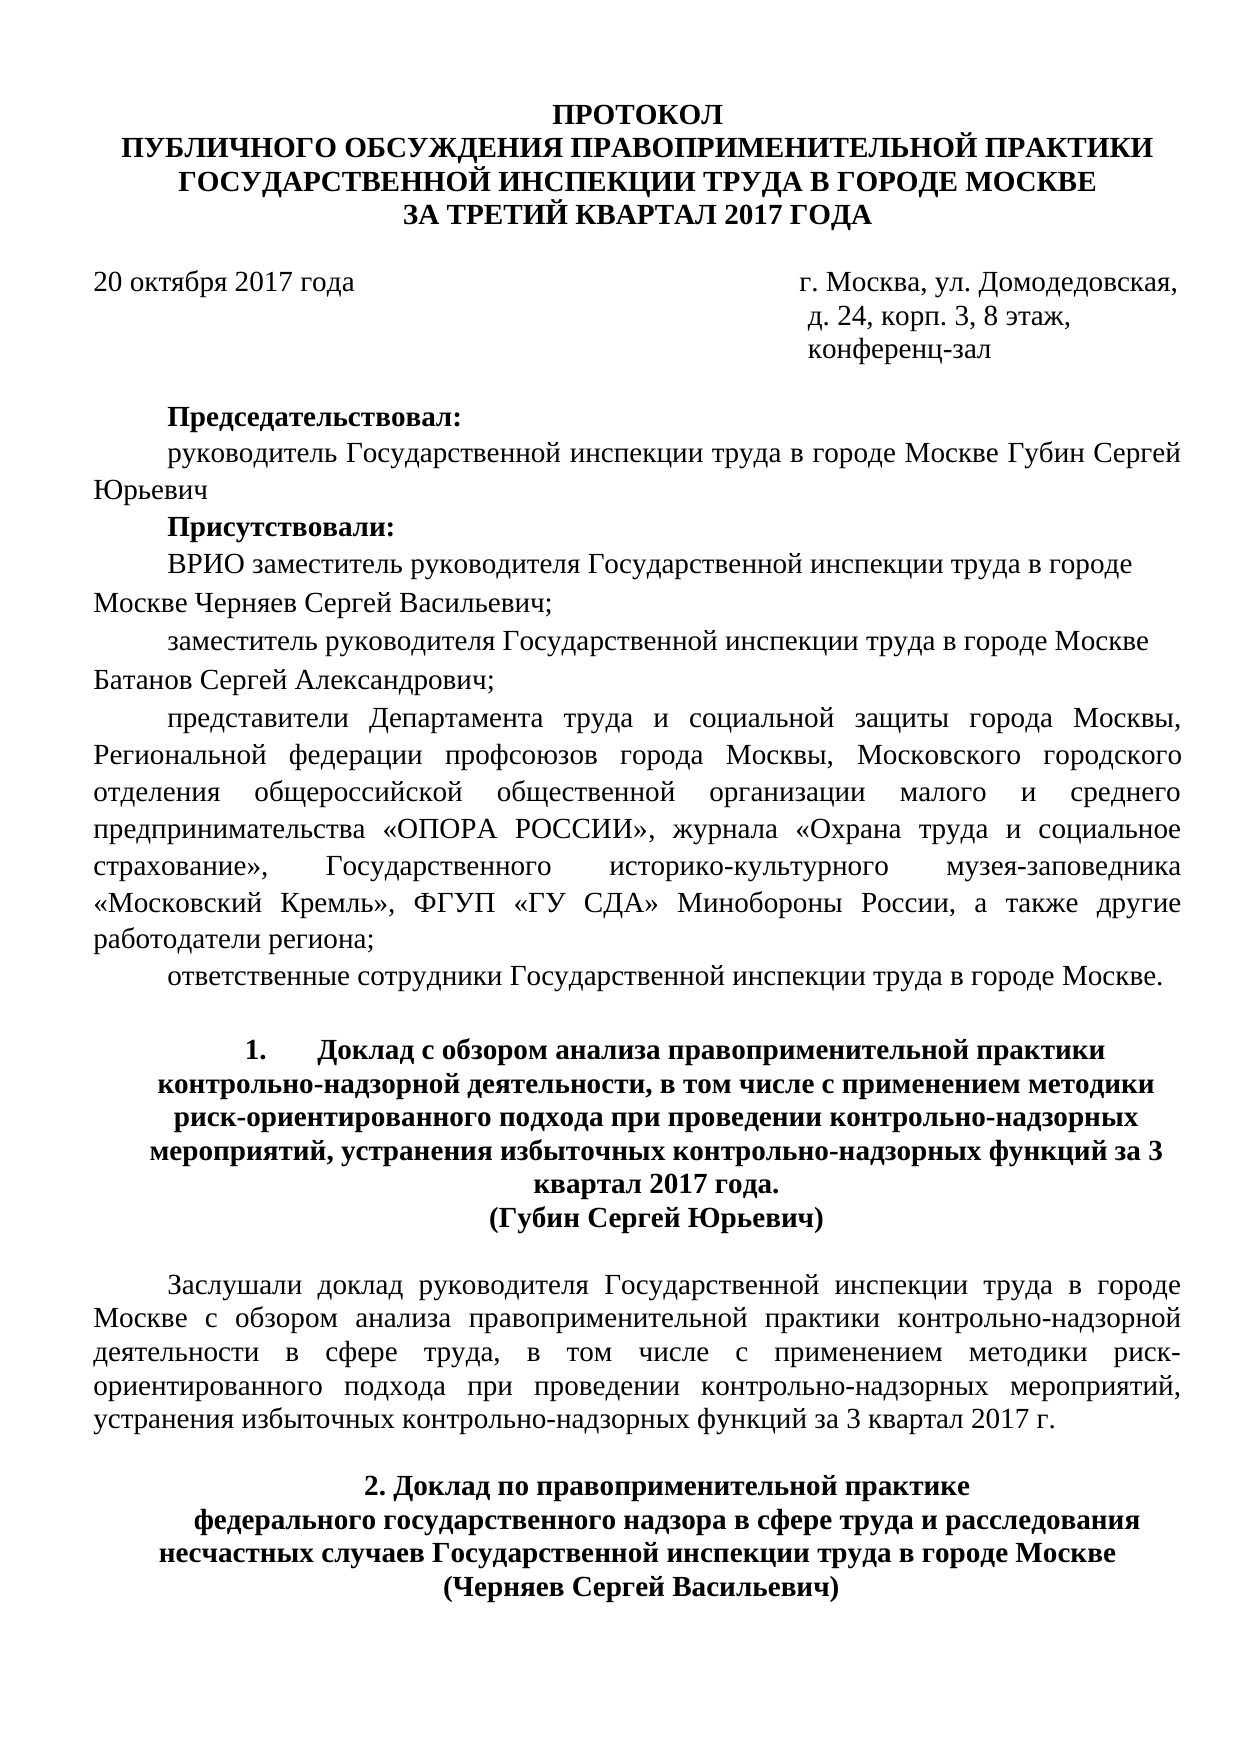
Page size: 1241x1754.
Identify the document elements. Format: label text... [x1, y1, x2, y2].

text ВРИО заместитель руководителя Государственной инспекции труда в городе Москве Черняев Сергей Васильевич; [93, 546, 1182, 618]
text ответственные сотрудники Государственной инспекции труда в городе Москве. [93, 958, 1182, 992]
text федерального государственного надзора в сфере труда и расследования несчастных случаев Государственной инспекции труда в городе Москве [93, 1502, 1182, 1569]
text конференц-зал [93, 332, 1182, 365]
text представители Департамента труда и социальной защиты города Москвы, Региональной федерации профсоюзов города Москвы, Московского городского отделения общероссийской общественной организации малого и среднего предпринимательства «ОПОРА РОССИИ», журнала «Охрана труда и социальное страхование», Государственного историко-культурного музея-заповедника «Московский Кремль», ФГУП «ГУ СДА» Минобороны России, а также другие работодатели региона; [93, 808, 1182, 955]
list Доклад с обзором анализа правоприменительной практики контрольно-надзорной деятельности, в том числе с применением методики риск-ориентированного подхода при проведении контрольно-надзорных мероприятий, устранения избыточных контрольно-надзорных функций за 3 квартал 2017 года. [131, 1032, 1182, 1200]
text ПРОТОКОЛ [93, 97, 1182, 130]
text ПУБЛИЧНОГО ОБСУЖДЕНИЯ ПРАВОПРИМЕНИТЕЛЬНОЙ ПРАКТИКИ ГОСУДАРСТВЕННОЙ ИНСПЕКЦИИ ТРУДА В ГОРОДЕ МОСКВЕ [93, 130, 1182, 197]
text ЗА ТРЕТИЙ КВАРТАЛ 2017 ГОДА [93, 197, 1182, 231]
text Заслушали доклад руководителя Государственной инспекции труда в городе Москве с обзором анализа правоприменительной практики контрольно-надзорной деятельности в сфере труда, в том числе с применением методики риск-ориентированного подхода при проведении контрольно-надзорных мероприятий, устранения избыточных контрольно-надзорных функций за 3 квартал 2017 г. [93, 1267, 1182, 1435]
text (Черняев Сергей Васильевич) [93, 1569, 1182, 1602]
text д. 24, корп. 3, 8 этаж, [93, 298, 1182, 332]
text 2. Доклад по правоприменительной практике [93, 1468, 1182, 1502]
text 20 октября 2017 года г. Москва, ул. Домодедовская, [93, 264, 1182, 298]
text представители Департамента труда и социальной защиты города Москвы, Региональной федерации профсоюзов города Москвы, Московского городского отделения общероссийской общественной организации малого и среднего предпринимательства «ОПОРА РОССИИ», журнала «Охрана труда и социальное страхование», Государственного историко-культурного музея-заповедника «Московский Кремль», ФГУП «ГУ СДА» Минобороны России, а также другие работодатели региона; [93, 700, 1182, 774]
text заместитель руководителя Государственной инспекции труда в городе Москве [93, 623, 1182, 657]
text Присутствовали: [93, 509, 1182, 543]
text (Губин Сергей Юрьевич) [131, 1200, 1182, 1233]
text руководитель Государственной инспекции труда в городе Москве Губин Сергей Юрьевич [93, 436, 1182, 506]
text Батанов Сергей Александрович; [93, 662, 1182, 695]
text Председательствовал: [93, 399, 1182, 432]
